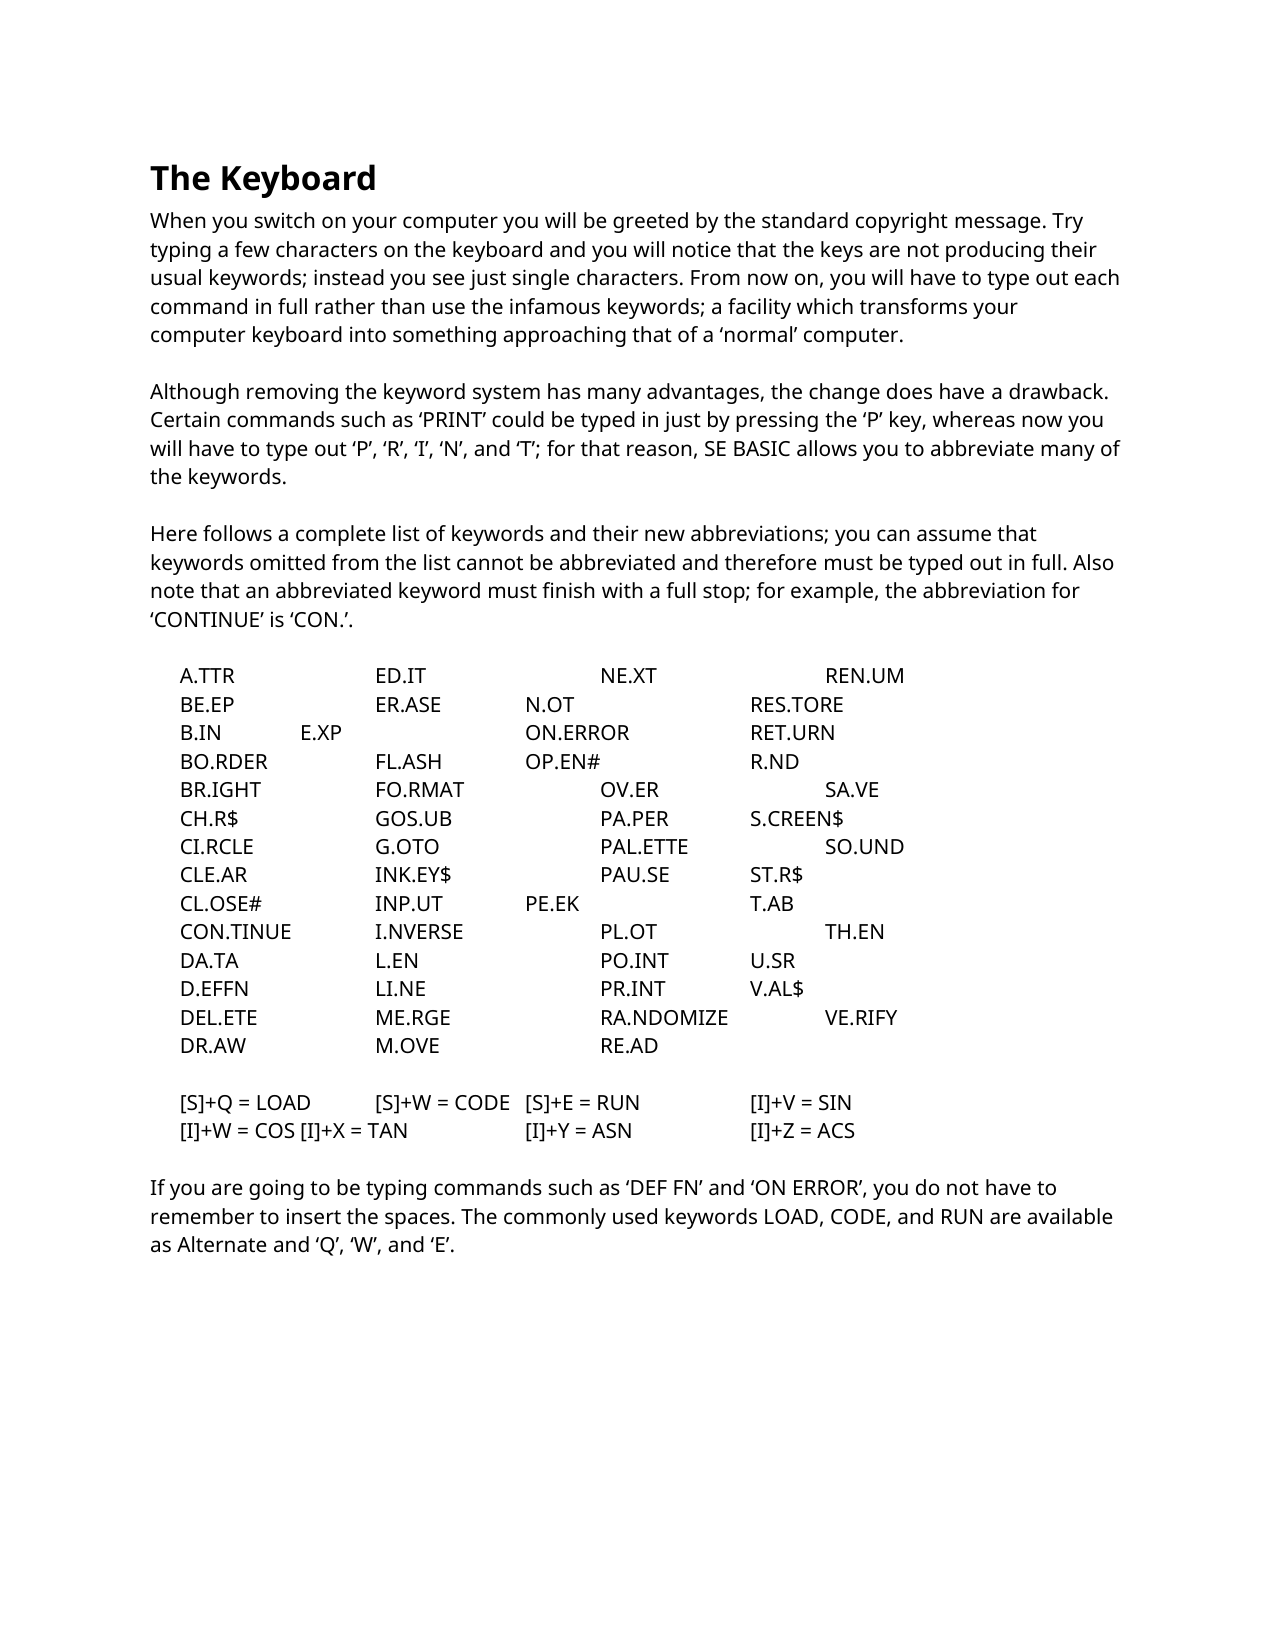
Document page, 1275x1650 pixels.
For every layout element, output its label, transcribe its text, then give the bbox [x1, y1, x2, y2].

text CLE.AR INK.EY$ PAU.SE ST.R$ [179, 861, 1125, 889]
text If you are going to be typing commands such as ‘DEF FN’ and ‘ON ERROR’, you do not have to remember to insert the spaces. The commonly used keywords LOAD, CODE, and RUN are available as Alternate and ‘Q’, ‘W’, and ‘E’. [150, 1173, 1125, 1259]
text [I]+W = COS [I]+X = TAN [I]+Y = ASN [I]+Z = ACS [179, 1117, 1125, 1145]
text DA.TA L.EN PO.INT U.SR [179, 946, 1125, 974]
text Although removing the keyword system has many advantages, the change does have a drawback. Certain commands such as ‘PRINT’ could be typed in just by pressing the ‘P’ key, whereas now you will have to type out ‘P’, ‘R’, ‘I’, ‘N’, and ‘T’; for that reason, SE BASIC allows you to abbreviate many of the keywords. [150, 377, 1125, 491]
text BE.EP ER.ASE N.OT RES.TORE [179, 690, 1125, 718]
subtitle The Keyboard [150, 155, 1125, 200]
text A.TTR ED.IT NE.XT REN.UM [179, 662, 1125, 690]
text DEL.ETE ME.RGE RA.NDOMIZE VE.RIFY [179, 1003, 1125, 1031]
text [S]+Q = LOAD [S]+W = CODE [S]+E = RUN [I]+V = SIN [179, 1088, 1125, 1117]
text D.EFFN LI.NE PR.INT V.AL$ [179, 974, 1125, 1003]
text Here follows a complete list of keywords and their new abbreviations; you can assume that keywords omitted from the list cannot be abbreviated and therefore must be typed out in full. Also note that an abbreviated keyword must finish with a full stop; for example, the abbreviation for ‘CONTINUE’ is ‘CON.’. [150, 519, 1125, 633]
text CON.TINUE I.NVERSE PL.OT TH.EN [179, 917, 1125, 946]
text B.IN E.XP ON.ERROR RET.URN [179, 718, 1125, 747]
text CL.OSE# INP.UT PE.EK T.AB [179, 889, 1125, 917]
text BO.RDER FL.ASH OP.EN# R.ND [179, 747, 1125, 775]
text BR.IGHT FO.RMAT OV.ER SA.VE [179, 775, 1125, 804]
text When you switch on your computer you will be greeted by the standard copyright message. Try typing a few characters on the keyboard and you will notice that the keys are not producing their usual keywords; instead you see just single characters. From now on, you will have to type out each command in full rather than use the infamous keywords; a facility which transforms your computer keyboard into something approaching that of a ‘normal’ computer. [150, 207, 1125, 349]
text CH.R$ GOS.UB PA.PER S.CREEN$ [179, 804, 1125, 832]
text DR.AW M.OVE RE.AD [179, 1031, 1125, 1060]
text CI.RCLE G.OTO PAL.ETTE SO.UND [179, 832, 1125, 861]
